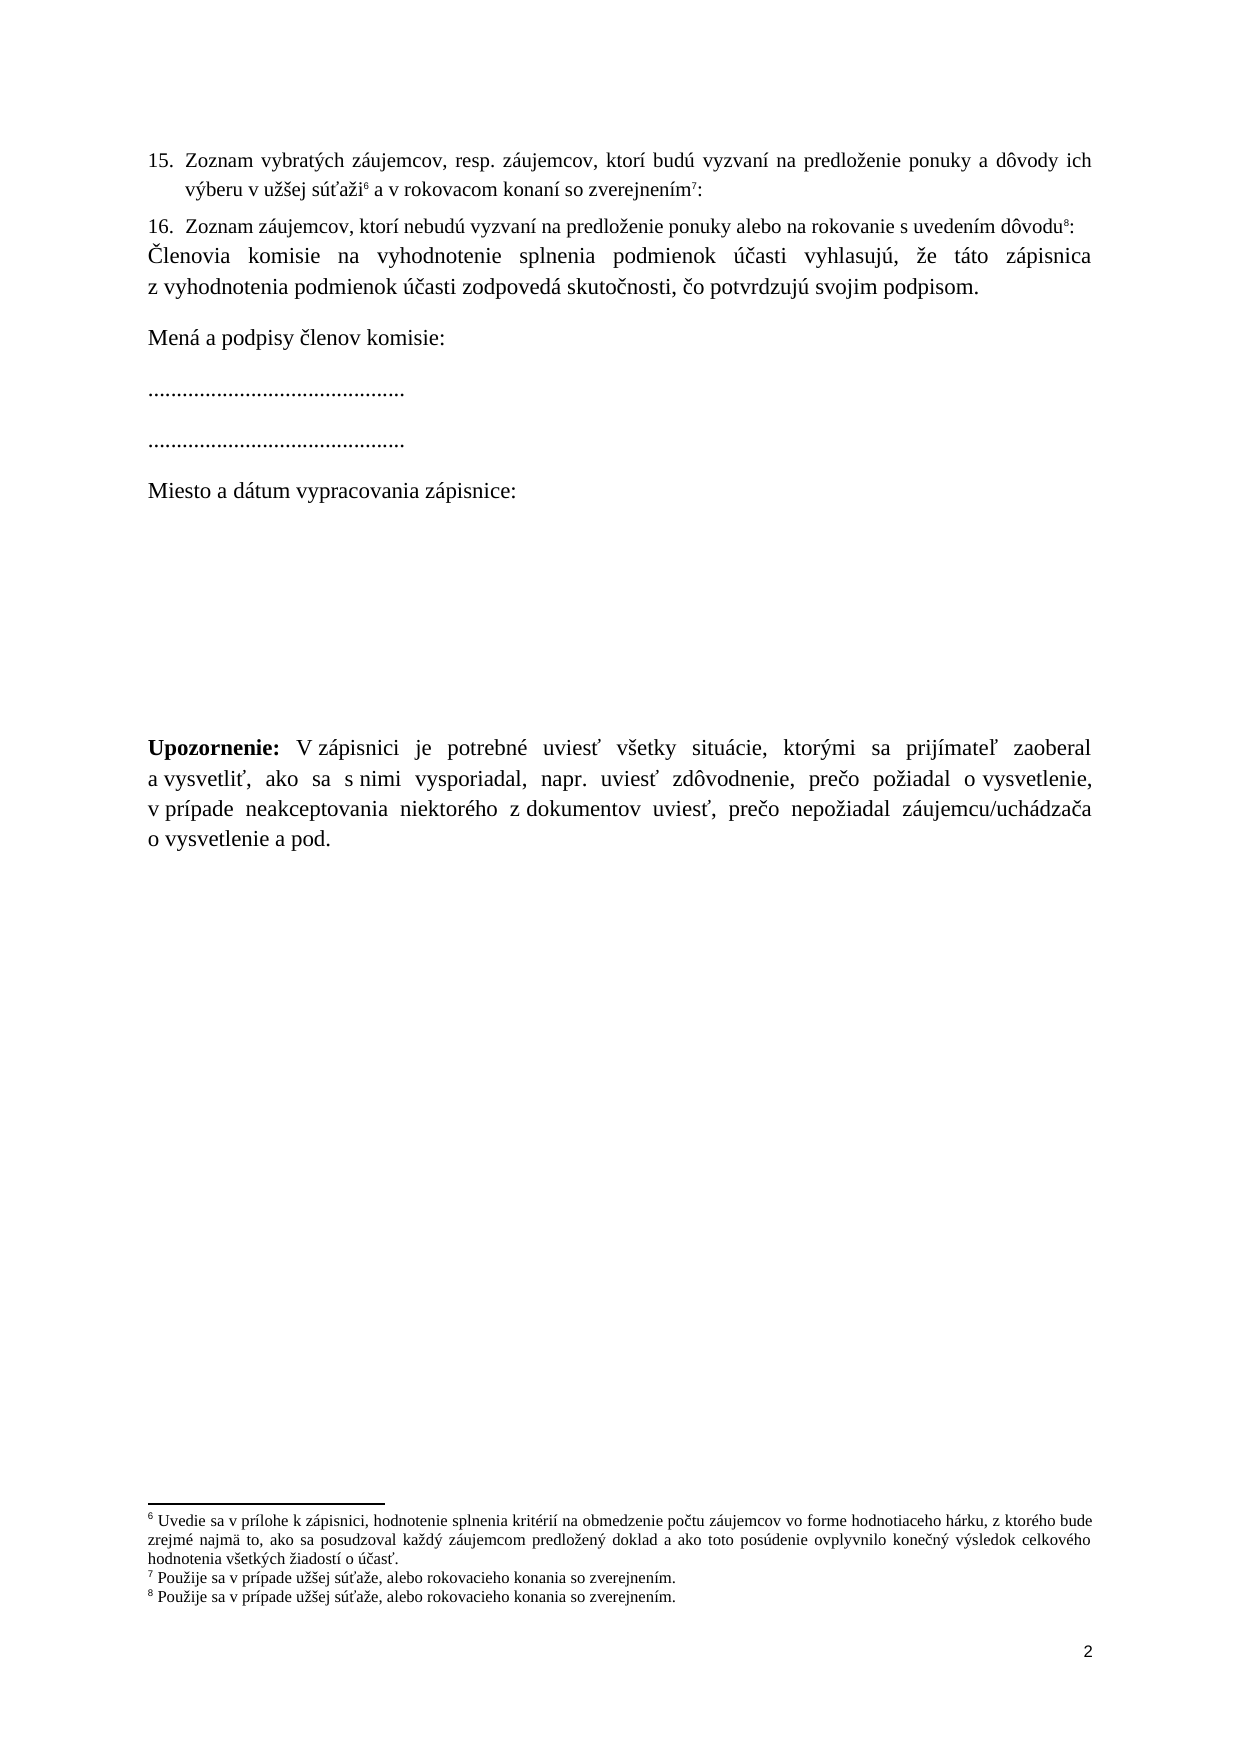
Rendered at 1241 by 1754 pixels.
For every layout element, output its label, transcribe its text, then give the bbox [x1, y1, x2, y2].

text Upozornenie: V zápisnici je potrebné uviesť všetky situácie, ktorými sa prijímateľ zaoberal a vysvetliť, ako sa s nimi vysporiadal, napr. uviesť zdôvodnenie, prečo požiadal o vysvetlenie, v prípade neakceptovania niektorého z dokumentov uviesť, prečo nepožiadal záujemcu/uchádzača o vysvetlenie a pod. [148, 734, 1092, 851]
list Zoznam záujemcov, ktorí nebudú vyzvaní na predloženie ponuky alebo na rokovanie s uvedením dôvodu: [148, 214, 1092, 238]
text Miesto a dátum vypracovania zápisnice: [148, 477, 1092, 503]
text ............................................. [148, 375, 1092, 401]
text Mená a podpisy členov komisie: [148, 324, 1092, 350]
text ............................................. [148, 426, 1092, 452]
list Zoznam vybratých záujemcov, resp. záujemcov, ktorí budú vyzvaní na predloženie ponuky a dôvody ich výberu v užšej súťaži a v rokovacom konaní so zverejnením: [148, 148, 1092, 201]
text Členovia komisie na vyhodnotenie splnenia podmienok účasti vyhlasujú, že táto zápisnica z vyhodnotenia podmienok účasti zodpovedá skutočnosti, čo potvrdzujú svojim podpisom. [148, 243, 1092, 299]
